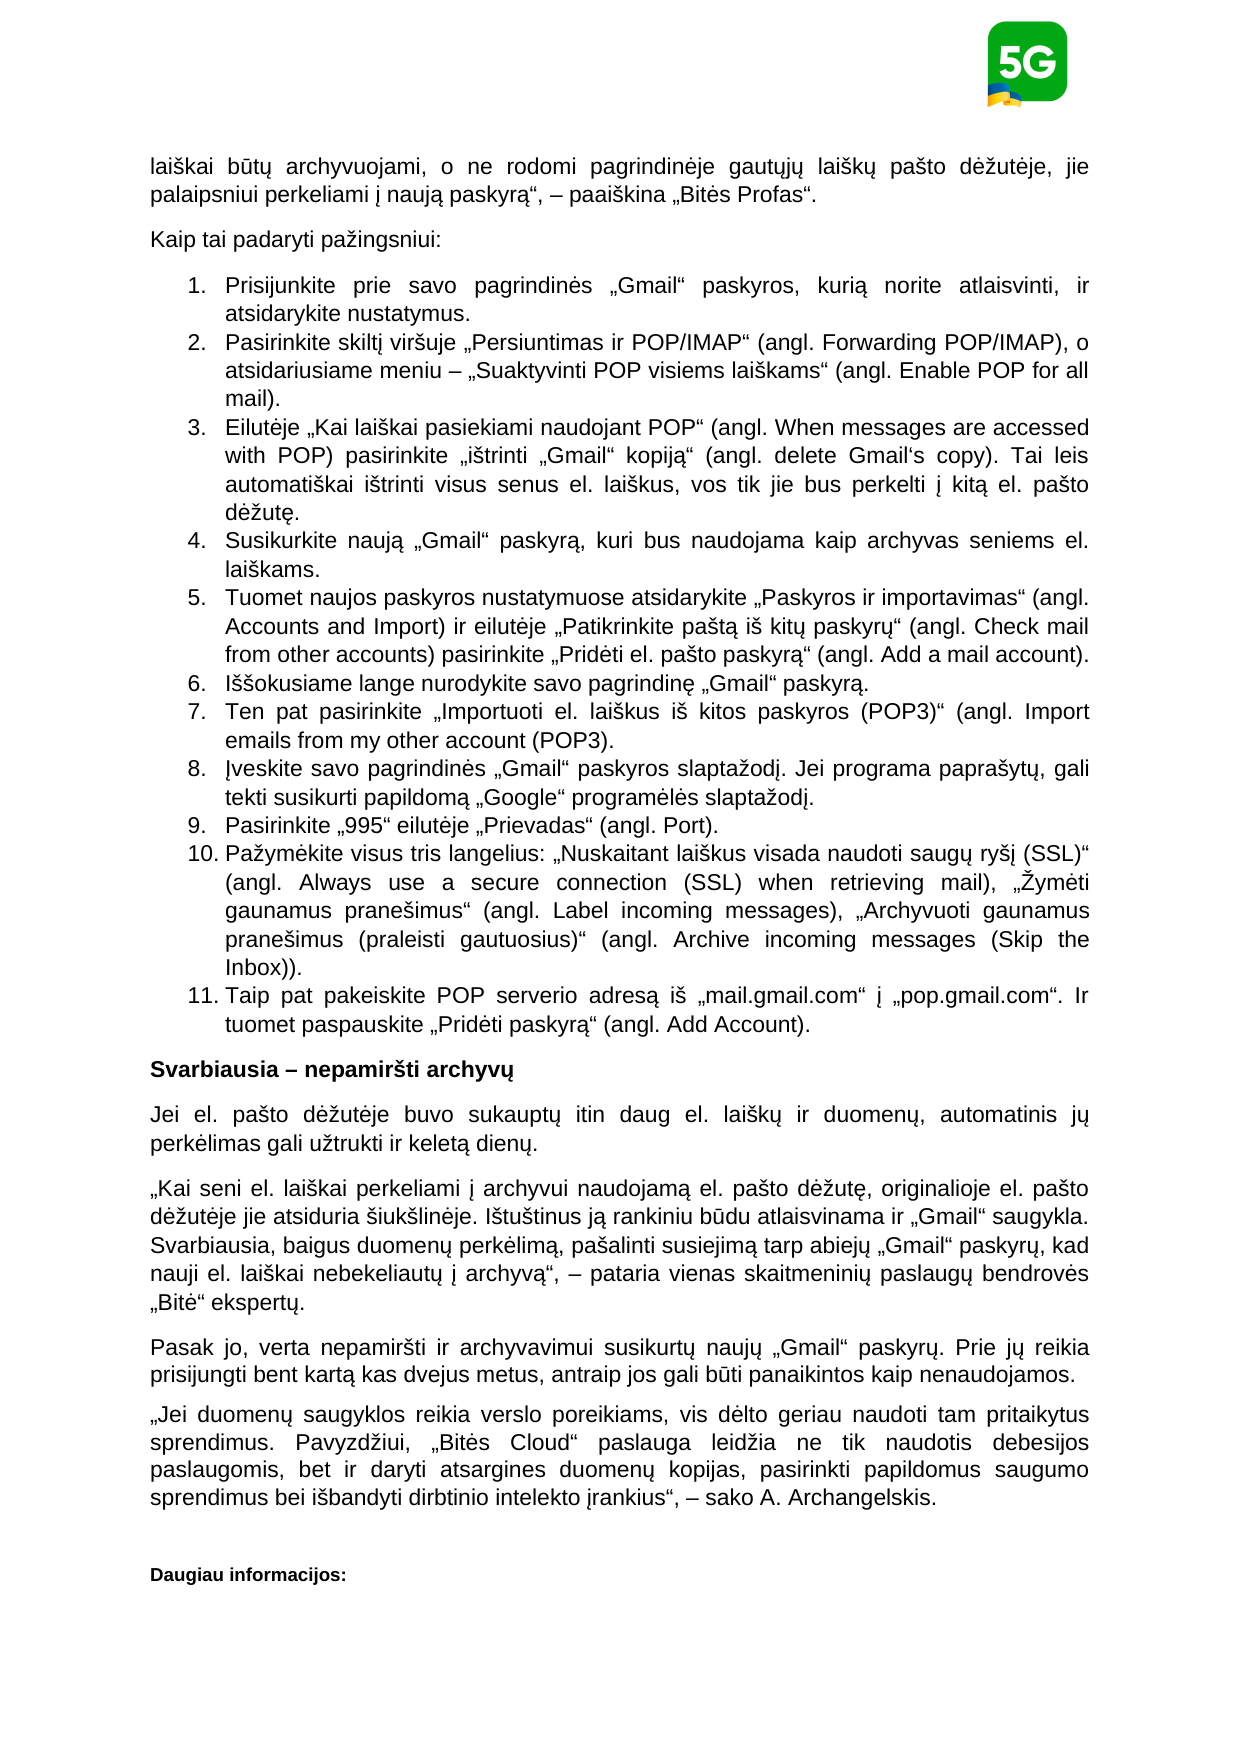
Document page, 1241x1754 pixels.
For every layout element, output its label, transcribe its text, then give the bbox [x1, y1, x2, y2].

list Tuomet naujos paskyros nustatymuose atsidarykite „Paskyros ir importavimas“ (angl. Accounts and Import) ir eilutėje „Patikrinkite paštą iš kitų paskyrų“ (angl. Check mail from other accounts) pasirinkite „Pridėti el. pašto paskyrą“ (angl. Add a mail account). [187, 584, 1090, 668]
text „Jei duomenų saugyklos reikia verslo poreikiams, vis dėlto geriau naudoti tam pritaikytus sprendimus. Pavyzdžiui, „Bitės Cloud“ paslauga leidžia ne tik naudotis debesijos paslaugomis, bet ir daryti atsargines duomenų kopijas, pasirinkti papildomus saugumo sprendimus bei išbandyti dirbtinio intelekto įrankius“, – sako A. Archangelskis. [150, 1401, 1090, 1510]
list Iššokusiame lange nurodykite savo pagrindinę „Gmail“ paskyrą. [187, 670, 1090, 696]
list Ten pat pasirinkite „Importuoti el. laiškus iš kitos paskyros (POP3)“ (angl. Import emails from my other account (POP3). [187, 698, 1090, 753]
list Taip pat pakeiskite POP serverio adresą iš „mail.gmail.com“ į „pop.gmail.com“. Ir tuomet paspauskite „Pridėti paskyrą“ (angl. Add Account). [187, 982, 1090, 1037]
text Kaip tai padaryti pažingsniui: [150, 226, 1090, 253]
list Prisijunkite prie savo pagrindinės „Gmail“ paskyros, kurią norite atlaisvinti, ir atsidarykite nustatymus. [187, 272, 1090, 326]
text „Kai seni el. laiškai perkeliami į archyvui naudojamą el. pašto dėžutę, originalioje el. pašto dėžutėje jie atsiduria šiukšlinėje. Ištuštinus ją rankiniu būdu atlaisvinama ir „Gmail“ saugykla. Svarbiausia, baigus duomenų perkėlimą, pašalinti susiejimą tarp abiejų „Gmail“ paskyrų, kad nauji el. laiškai nebekeliautų į archyvą“, – pataria vienas skaitmeninių paslaugų bendrovės „Bitė“ ekspertų. [150, 1175, 1090, 1315]
list Eilutėje „Kai laiškai pasiekiami naudojant POP“ (angl. When messages are accessed with POP) pasirinkite „ištrinti „Gmail“ kopiją“ (angl. delete Gmail‘s copy). Tai leis automatiškai ištrinti visus senus el. laiškus, vos tik jie bus perkelti į kitą el. pašto dėžutę. [187, 414, 1090, 525]
picture [965, 0, 1089, 125]
text Daugiau informacijos: [150, 1564, 1090, 1586]
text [150, 153, 1090, 208]
text Svarbiausia – nepamiršti archyvų [150, 1056, 1090, 1082]
text Jei el. pašto dėžutėje buvo sukauptų itin daug el. laiškų ir duomenų, automatinis jų perkėlimas gali užtrukti ir keletą dienų. [150, 1101, 1090, 1156]
list Susikurkite naują „Gmail“ paskyrą, kuri bus naudojama kaip archyvas seniems el. laiškams. [187, 527, 1090, 582]
text Pasak jo, verta nepamiršti ir archyvavimui susikurtų naujų „Gmail“ paskyrų. Prie jų reikia prisijungti bent kartą kas dvejus metus, antraip jos gali būti panaikintos kaip nenaudojamos. [150, 1333, 1090, 1387]
list Pažymėkite visus tris langelius: „Nuskaitant laiškus visada naudoti saugų ryšį (SSL)“ (angl. Always use a secure connection (SSL) when retrieving mail), „Žymėti gaunamus pranešimus“ (angl. Label incoming messages), „Archyvuoti gaunamus pranešimus (praleisti gautuosius)“ (angl. Archive incoming messages (Skip the Inbox)). [187, 840, 1090, 980]
list Įveskite savo pagrindinės „Gmail“ paskyros slaptažodį. Jei programa paprašytų, gali tekti susikurti papildomą „Google“ programėlės slaptažodį. [187, 755, 1090, 810]
list Pasirinkite skiltį viršuje „Persiuntimas ir POP/IMAP“ (angl. Forwarding POP/IMAP), o atsidariusiame meniu – „Suaktyvinti POP visiems laiškams“ (angl. Enable POP for all mail). [187, 328, 1090, 412]
list Pasirinkite „995“ eilutėje „Prievadas“ (angl. Port). [187, 812, 1090, 838]
